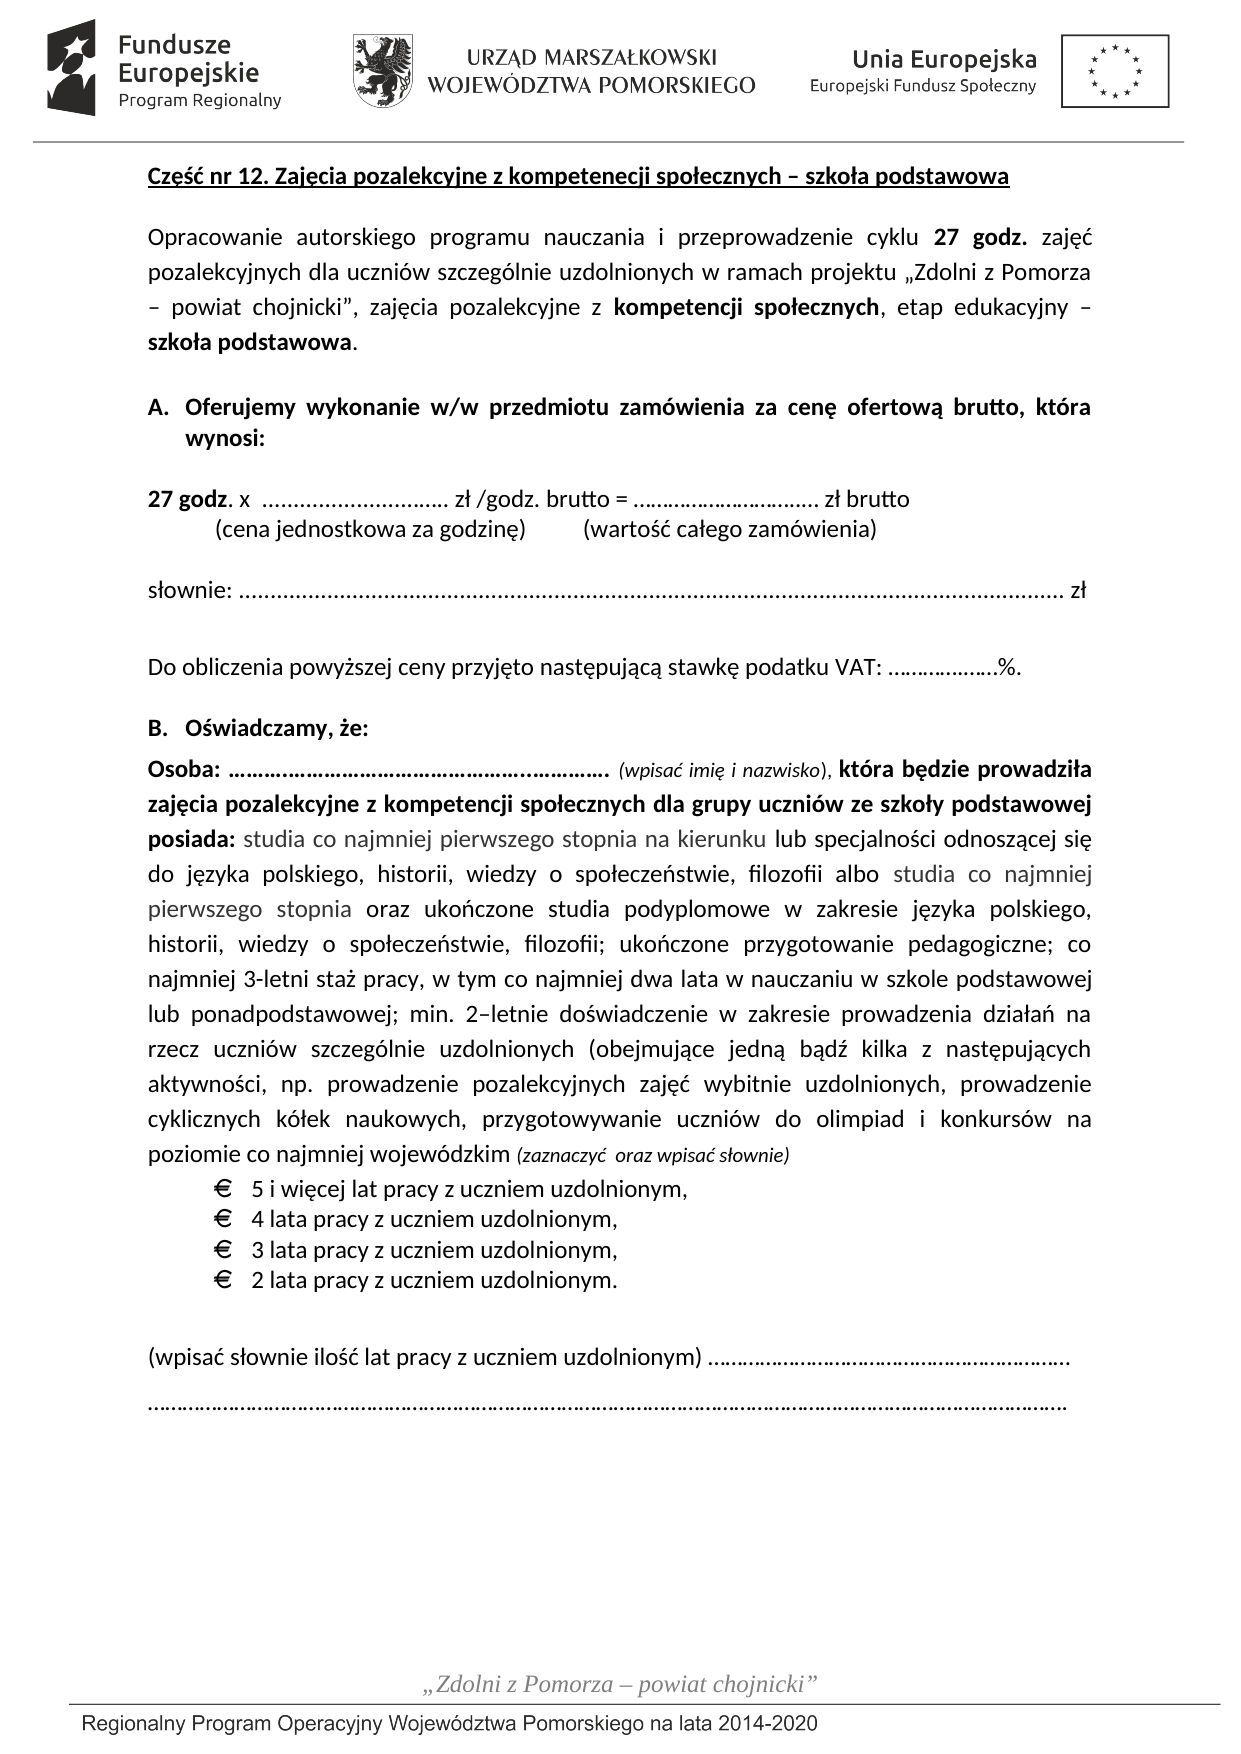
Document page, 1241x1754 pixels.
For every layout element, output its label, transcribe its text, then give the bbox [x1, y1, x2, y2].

text (wpisać słownie ilość lat pracy z uczniem uzdolnionym) ……………………………………………………… [148, 1341, 1093, 1371]
list 2 lata pracy z uczniem uzdolnionym. [213, 1264, 1093, 1295]
text Do obliczenia powyższej ceny przyjęto następującą stawkę podatku VAT: ………….……%. [148, 651, 1093, 681]
text Część nr 12. Zajęcia pozalekcyjne z kompetenecji społecznych – szkoła podstawowa [148, 160, 1093, 191]
list Oferujemy wykonanie w/w przedmiotu zamówienia za cenę ofertową brutto, która wynosi: [148, 392, 1093, 453]
text Osoba: ……….…………………………………..…………. (wpisać imię i nazwisko), która będzie prowadziła zajęcia pozalekcyjne z kompetencji społecznych dla grupy uczniów ze szkoły podstawowej posiada: studia co najmniej pierwszego stopnia na kierunku lub specjalności odnoszącej się do języka polskiego, historii, wiedzy o społeczeństwie, filozofii albo studia co najmniej pierwszego stopnia oraz ukończone studia podyplomowe w zakresie języka polskiego, historii, wiedzy o społeczeństwie, filozofii; ukończone przygotowanie pedagogiczne; co najmniej 3-letni staż pracy, w tym co najmniej dwa lata w nauczaniu w szkole podstawowej lub ponadpodstawowej; min. 2–letnie doświadczenie w zakresie prowadzenia działań na rzecz uczniów szczególnie uzdolnionych (obejmujące jedną bądź kilka z następujących aktywności, np. prowadzenie pozalekcyjnych zajęć wybitnie uzdolnionych, prowadzenie cyklicznych kółek naukowych, przygotowywanie uczniów do olimpiad i konkursów na poziomie co najmniej wojewódzkim (zaznaczyć oraz wpisać słownie) [148, 753, 1093, 1168]
picture [32, 18, 1185, 143]
text (cena jednostkowa za godzinę) (wartość całego zamówienia) [192, 514, 1093, 544]
text ……………………………………………………………………………………………………………………………………………. [148, 1386, 1093, 1417]
text 27 godz. x .........................….. zł /godz. brutto = ………………………..… zł brutto [148, 483, 1093, 514]
list 4 lata pracy z uczniem uzdolnionym, [213, 1203, 1093, 1234]
list 5 i więcej lat pracy z uczniem uzdolnionym, [213, 1173, 1093, 1203]
text Opracowanie autorskiego programu nauczania i przeprowadzenie cyklu 27 godz. zajęć pozalekcyjnych dla uczniów szczególnie uzdolnionych w ramach projektu „Zdolni z Pomorza – powiat chojnicki”, zajęcia pozalekcyjne z kompetencji społecznych, etap edukacyjny – szkoła podstawowa. [148, 221, 1093, 357]
list Oświadczamy, że: [148, 712, 1093, 742]
list 3 lata pracy z uczniem uzdolnionym, [213, 1234, 1093, 1264]
text słownie: ................................................................................................................................... zł [148, 575, 1093, 605]
picture [68, 1703, 1221, 1735]
